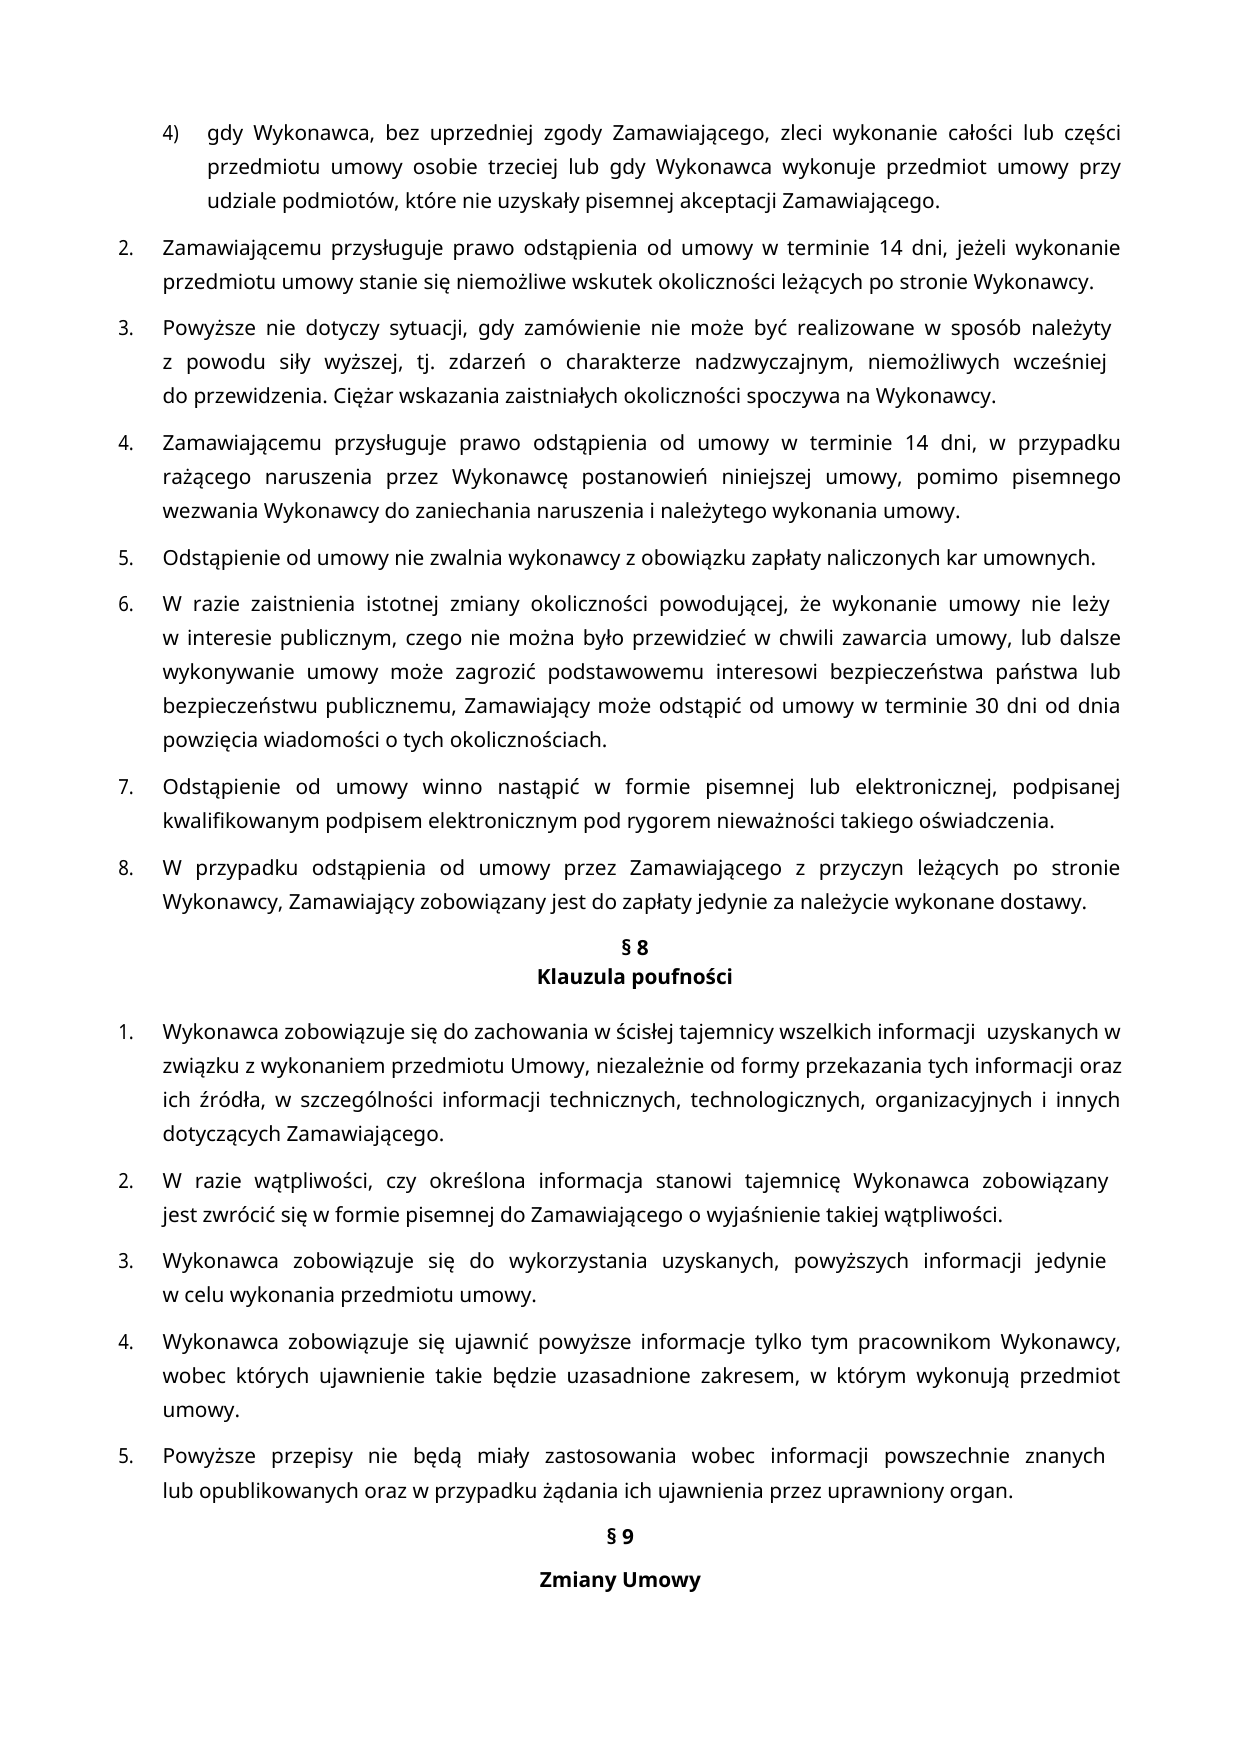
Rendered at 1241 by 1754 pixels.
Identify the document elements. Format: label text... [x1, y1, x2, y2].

list Odstąpienie od umowy nie zwalnia wykonawcy z obowiązku zapłaty naliczonych kar umownych. [118, 543, 1122, 571]
list Zamawiającemu przysługuje prawo odstąpienia od umowy w terminie 14 dni, jeżeli wykonanie przedmiotu umowy stanie się niemożliwe wskutek okoliczności leżących po stronie Wykonawcy. [118, 233, 1122, 295]
list Odstąpienie od umowy winno nastąpić w formie pisemnej lub elektronicznej, podpisanej kwalifikowanym podpisem elektronicznym pod rygorem nieważności takiego oświadczenia. [118, 772, 1122, 835]
list Wykonawca zobowiązuje się do zachowania w ścisłej tajemnicy wszelkich informacji uzyskanych w związku z wykonaniem przedmiotu Umowy, niezależnie od formy przekazania tych informacji oraz ich źródła, w szczególności informacji technicznych, technologicznych, organizacyjnych i innych dotyczących Zamawiającego. [118, 1017, 1122, 1148]
list Wykonawca zobowiązuje się do wykorzystania uzyskanych, powyższych informacji jedynie w celu wykonania przedmiotu umowy. [118, 1246, 1122, 1309]
list W razie zaistnienia istotnej zmiany okoliczności powodującej, że wykonanie umowy nie leży w interesie publicznym, czego nie można było przewidzieć w chwili zawarcia umowy, lub dalsze wykonywanie umowy może zagrozić podstawowemu interesowi bezpieczeństwa państwa lub bezpieczeństwu publicznemu, Zamawiający może odstąpić od umowy w terminie 30 dni od dnia powzięcia wiadomości o tych okolicznościach. [118, 589, 1122, 754]
list Powyższe nie dotyczy sytuacji, gdy zamówienie nie może być realizowane w sposób należyty z powodu siły wyższej, tj. zdarzeń o charakterze nadzwyczajnym, niemożliwych wcześniej do przewidzenia. Ciężar wskazania zaistniałych okoliczności spoczywa na Wykonawcy. [118, 313, 1122, 410]
text § 8 [148, 933, 1122, 962]
list Wykonawca zobowiązuje się ujawnić powyższe informacje tylko tym pracownikom Wykonawcy, wobec których ujawnienie takie będzie uzasadnione zakresem, w którym wykonują przedmiot umowy. [118, 1327, 1122, 1423]
list W przypadku odstąpienia od umowy przez Zamawiającego z przyczyn leżących po stronie Wykonawcy, Zamawiający zobowiązany jest do zapłaty jedynie za należycie wykonane dostawy. [118, 853, 1122, 915]
list Zamawiającemu przysługuje prawo odstąpienia od umowy w terminie 14 dni, w przypadku rażącego naruszenia przez Wykonawcę postanowień niniejszej umowy, pomimo pisemnego wezwania Wykonawcy do zaniechania naruszenia i należytego wykonania umowy. [118, 428, 1122, 525]
list gdy Wykonawca, bez uprzedniej zgody Zamawiającego, zleci wykonanie całości lub części przedmiotu umowy osobie trzeciej lub gdy Wykonawca wykonuje przedmiot umowy przy udziale podmiotów, które nie uzyskały pisemnej akceptacji Zamawiającego. [162, 118, 1122, 215]
text § 9 Zmiany Umowy [118, 1522, 1122, 1593]
text Klauzula poufności [148, 962, 1122, 990]
list W razie wątpliwości, czy określona informacja stanowi tajemnicę Wykonawca zobowiązany jest zwrócić się w formie pisemnej do Zamawiającego o wyjaśnienie takiej wątpliwości. [118, 1166, 1122, 1228]
list Powyższe przepisy nie będą miały zastosowania wobec informacji powszechnie znanych lub opublikowanych oraz w przypadku żądania ich ujawnienia przez uprawniony organ. [118, 1442, 1122, 1504]
